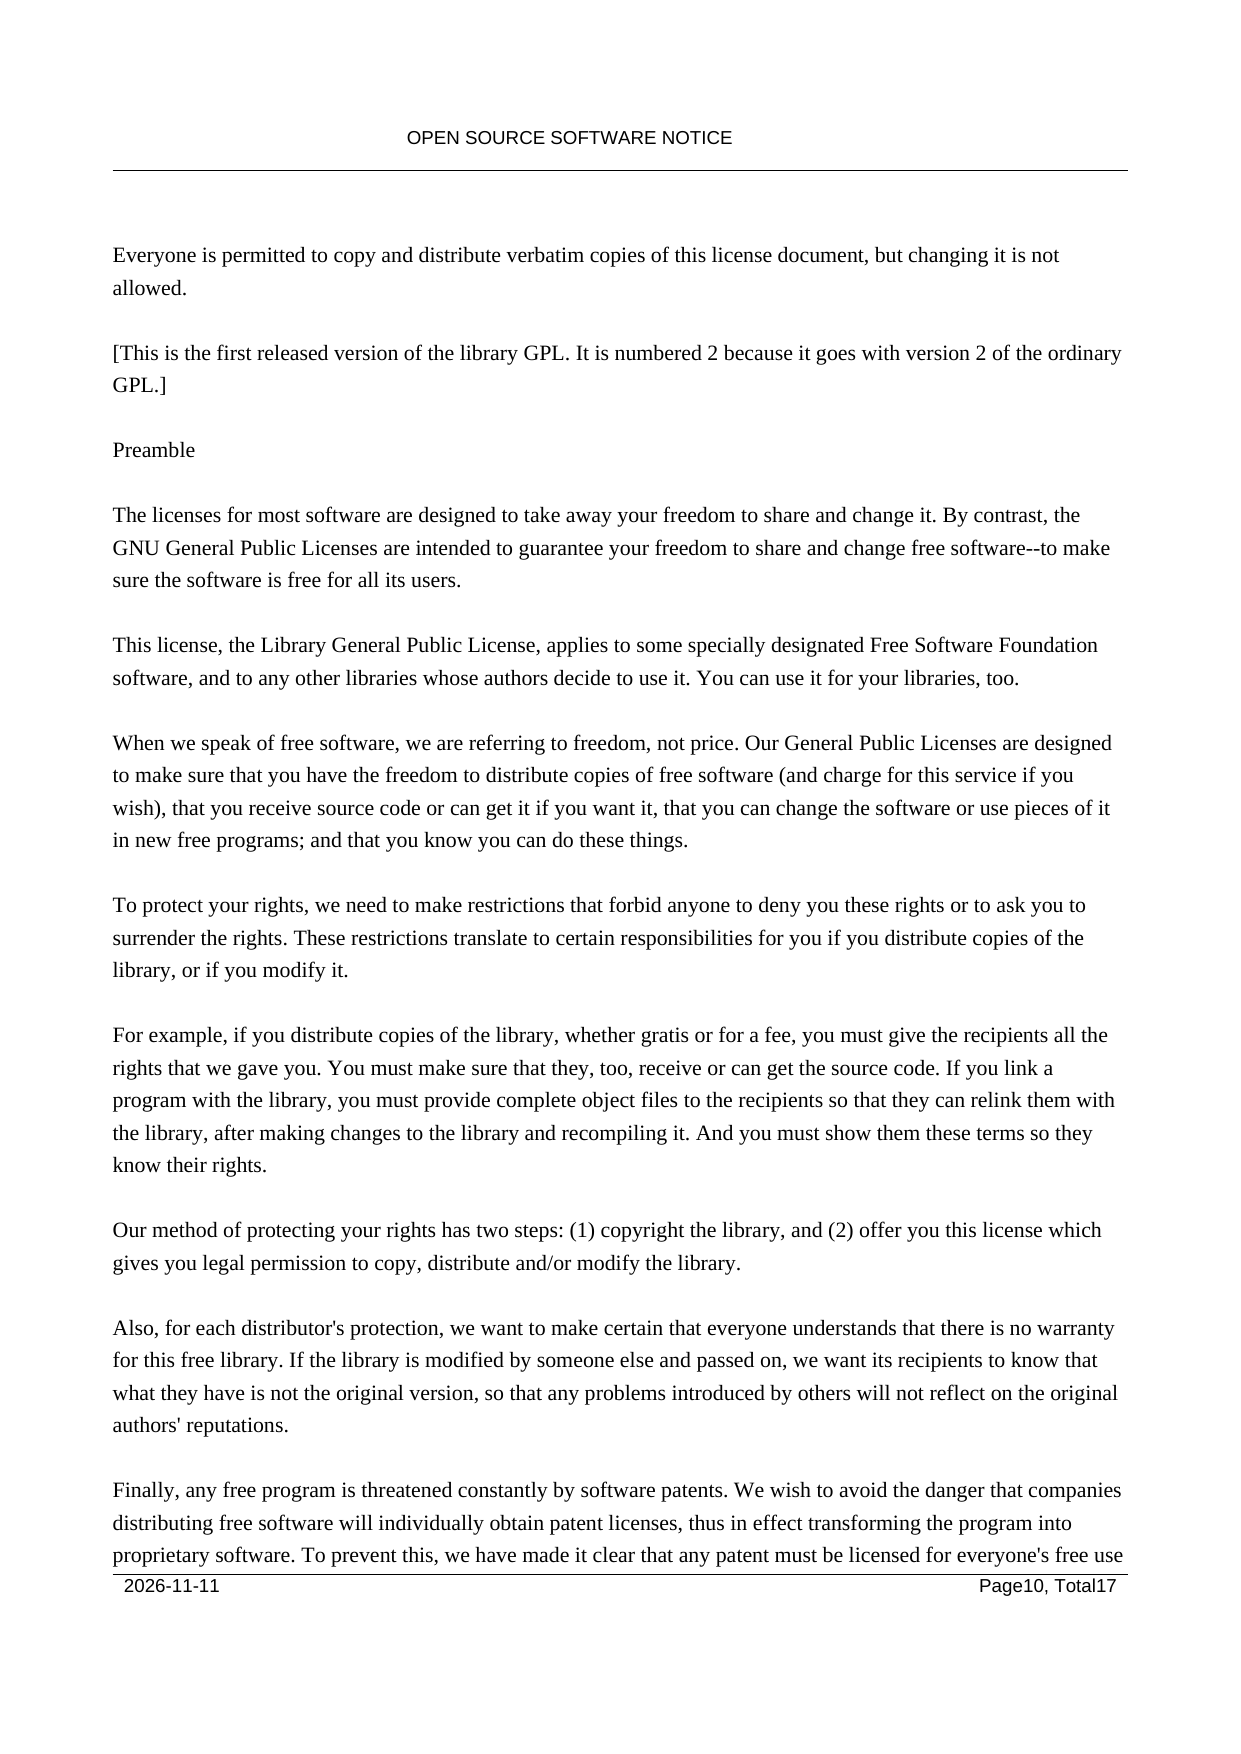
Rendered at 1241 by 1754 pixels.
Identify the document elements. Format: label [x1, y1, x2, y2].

text [112, 206, 1128, 1571]
